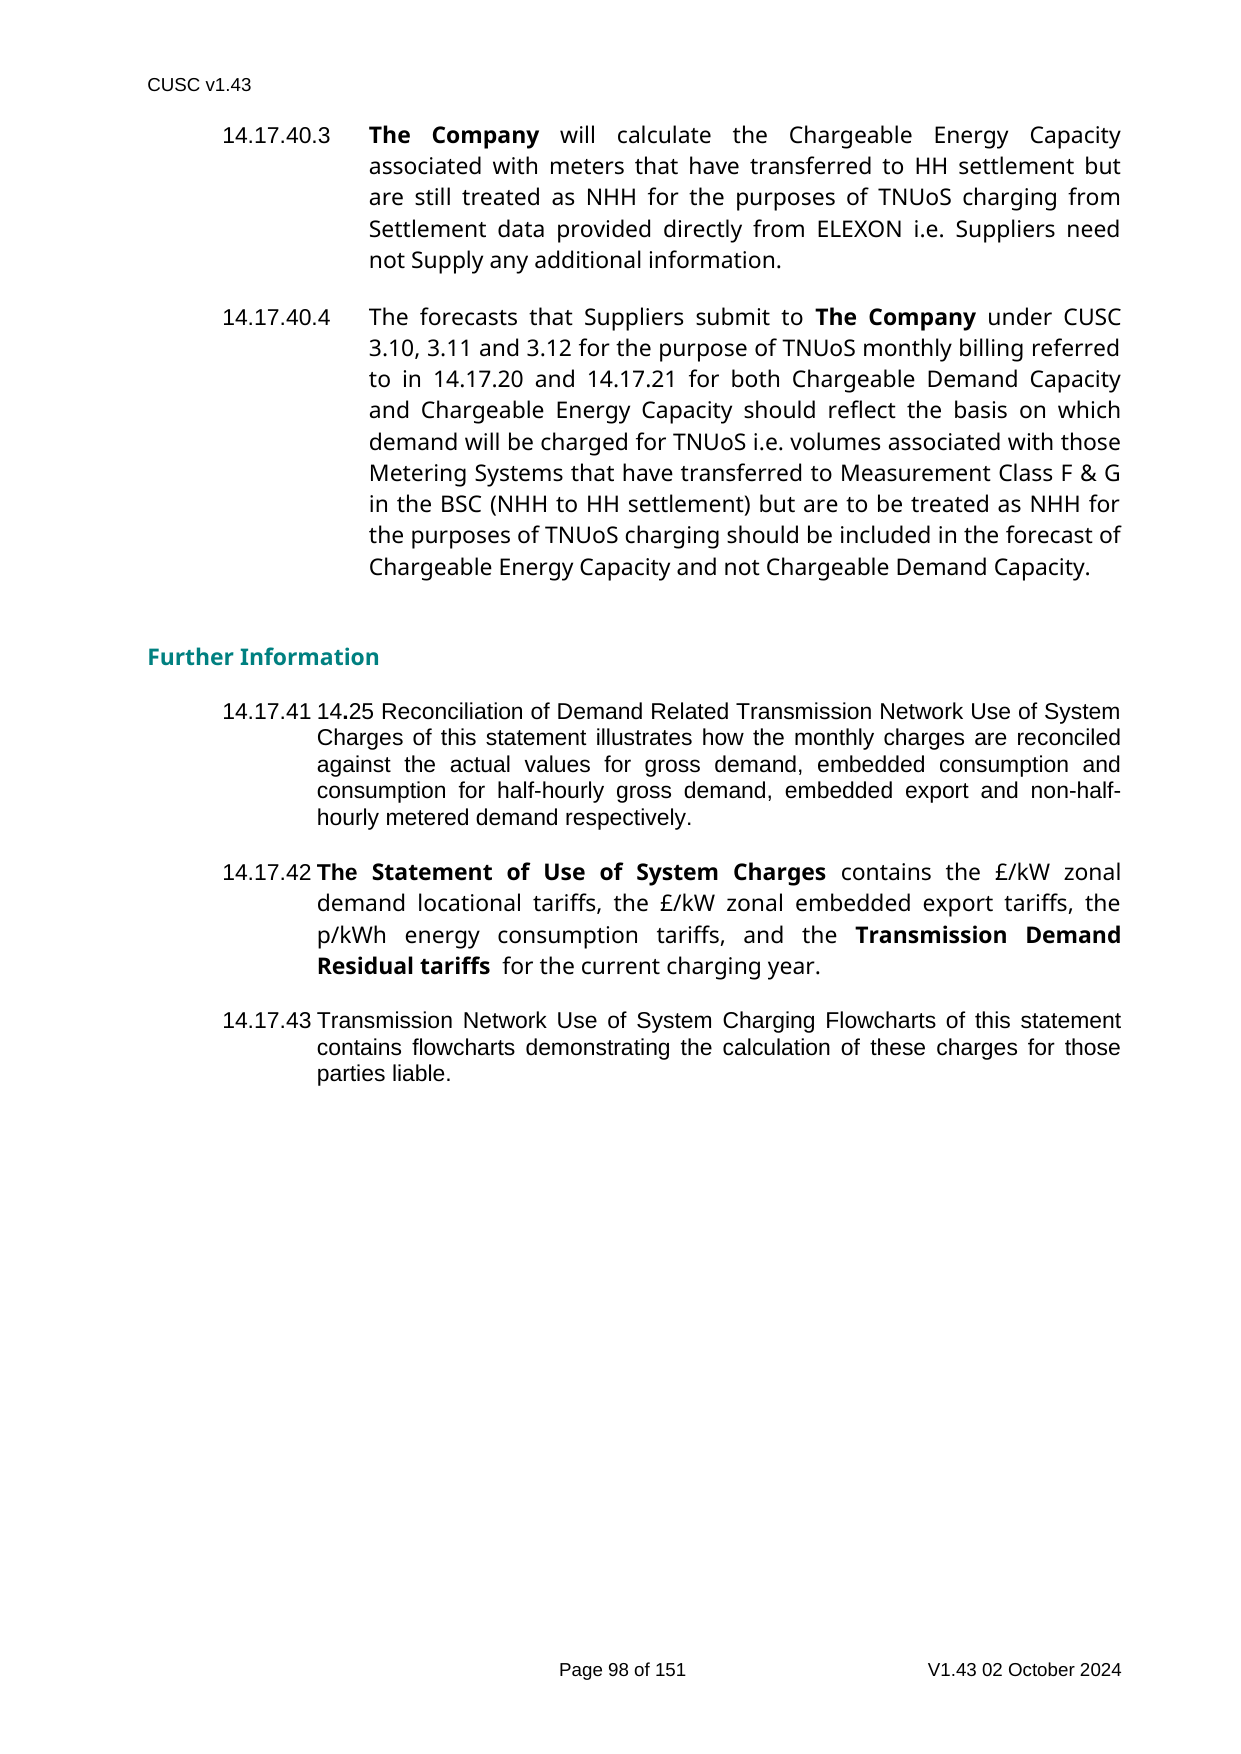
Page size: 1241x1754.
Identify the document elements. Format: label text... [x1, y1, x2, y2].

subtitle Further Information [147, 641, 1121, 673]
list The Statement of Use of System Charges contains the £/kW zonal demand locational tariffs, the £/kW zonal embedded export tariffs, the p/kWh energy consumption tariffs, and the Transmission Demand Residual tariffs for the current charging year. [222, 856, 1121, 981]
list The Company will calculate the Chargeable Energy Capacity associated with meters that have transferred to HH settlement but are still treated as NHH for the purposes of TNUoS charging from Settlement data provided directly from ELEXON i.e. Suppliers need not Supply any additional information. [222, 119, 1121, 275]
list 14.25 Reconciliation of Demand Related Transmission Network Use of System Charges of this statement illustrates how the monthly charges are reconciled against the actual values for gross demand, embedded consumption and consumption for half-hourly gross demand, embedded export and non-half-hourly metered demand respectively. [222, 698, 1121, 830]
list The forecasts that Suppliers submit to The Company under CUSC 3.10, 3.11 and 3.12 for the purpose of TNUoS monthly billing referred to in 14.17.20 and 14.17.21 for both Chargeable Demand Capacity and Chargeable Energy Capacity should reflect the basis on which demand will be charged for TNUoS i.e. volumes associated with those Metering Systems that have transferred to Measurement Class F & G in the BSC (NHH to HH settlement) but are to be treated as NHH for the purposes of TNUoS charging should be included in the forecast of Chargeable Energy Capacity and not Chargeable Demand Capacity. [222, 300, 1121, 582]
list Transmission Network Use of System Charging Flowcharts of this statement contains flowcharts demonstrating the calculation of these charges for those parties liable. [222, 1007, 1121, 1087]
